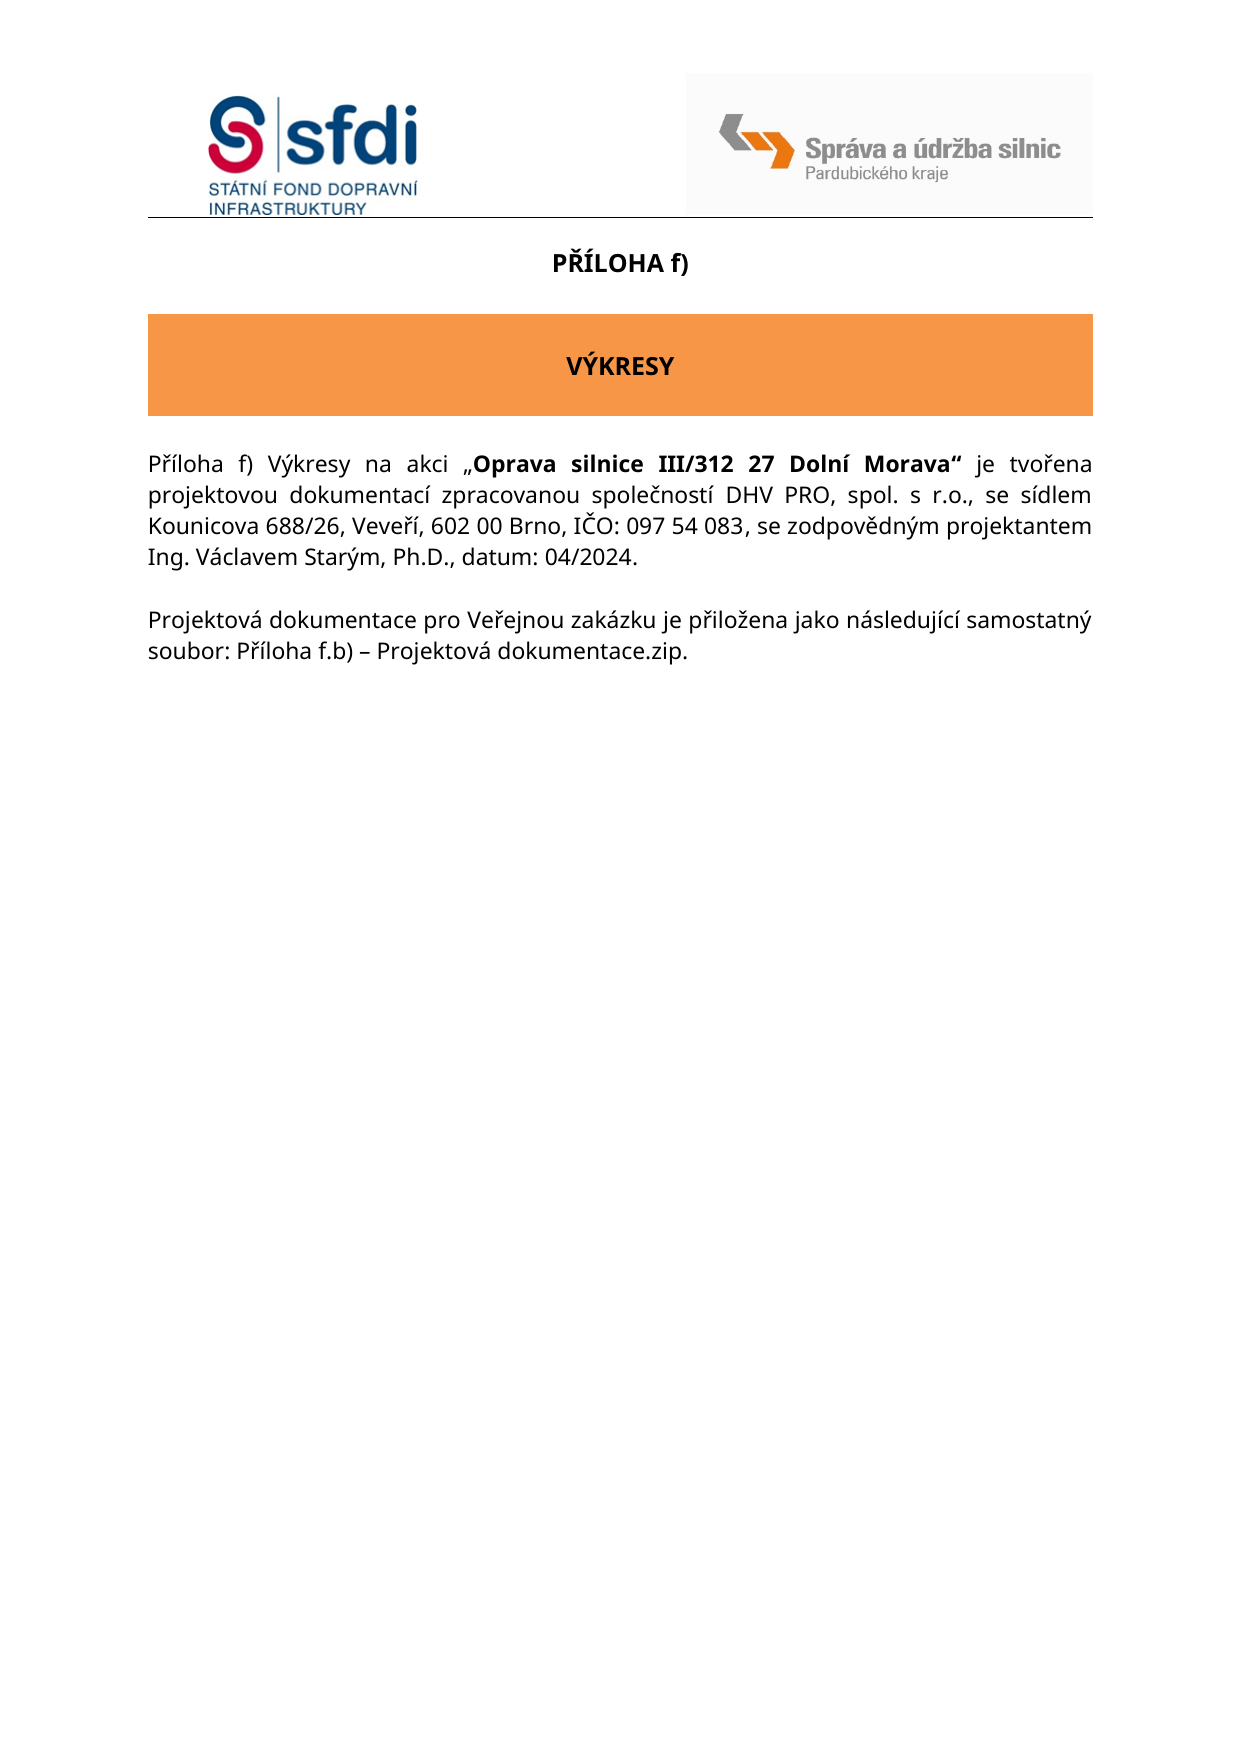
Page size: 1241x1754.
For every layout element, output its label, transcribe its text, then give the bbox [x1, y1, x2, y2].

text Příloha f) Výkresy na akci „Oprava silnice III/312 27 Dolní Morava“ je tvořena projektovou dokumentací zpracovanou společností DHV PRO, spol. s r.o., se sídlem Kounicova 688/26, Veveří, 602 00 Brno, IČO: 097 54 083, se zodpovědným projektantem Ing. Václavem Starým, Ph.D., datum: 04/2024. [148, 448, 1093, 573]
text Výkresy [148, 348, 1093, 382]
text Projektová dokumentace pro Veřejnou zakázku je přiložena jako následující samostatný soubor: Příloha f.b) – Projektová dokumentace.zip. [148, 604, 1093, 666]
text PŘÍLOHA f) [148, 246, 1093, 280]
picture [686, 73, 1093, 215]
picture [208, 94, 418, 215]
